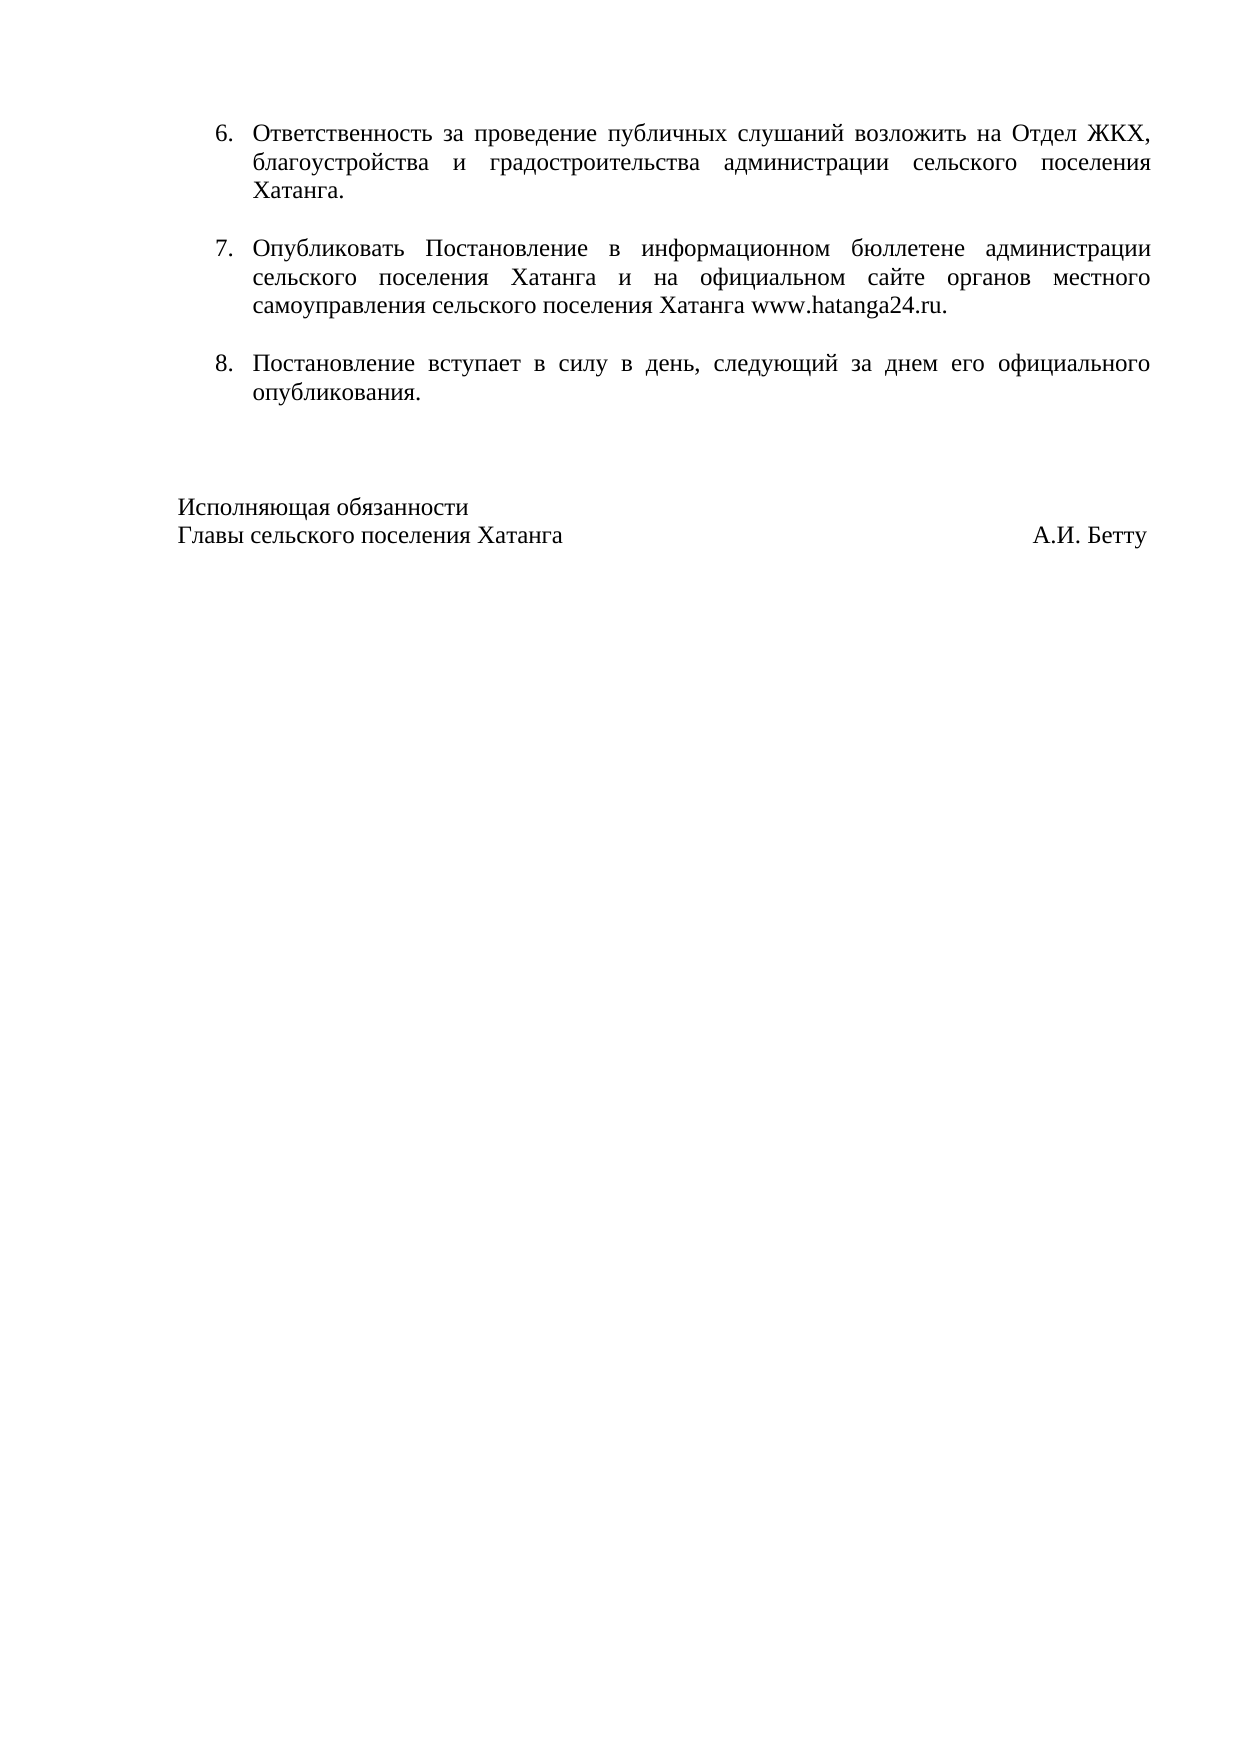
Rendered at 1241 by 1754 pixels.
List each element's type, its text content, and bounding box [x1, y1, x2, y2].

text Исполняющая обязанности [177, 492, 1152, 521]
list Опубликовать Постановление в информационном бюллетене администрации сельского поселения Хатанга и на официальном сайте органов местного самоуправления сельского поселения Хатанга www.hatanga24.ru. [215, 233, 1152, 319]
list Ответственность за проведение публичных слушаний возложить на Отдел ЖКХ, благоустройства и градостроительства администрации сельского поселения Хатанга. [215, 118, 1152, 204]
list Постановление вступает в силу в день, следующий за днем его официального опубликования. [215, 348, 1152, 406]
text Главы сельского поселения Хатанга А.И. Бетту [177, 521, 1152, 549]
